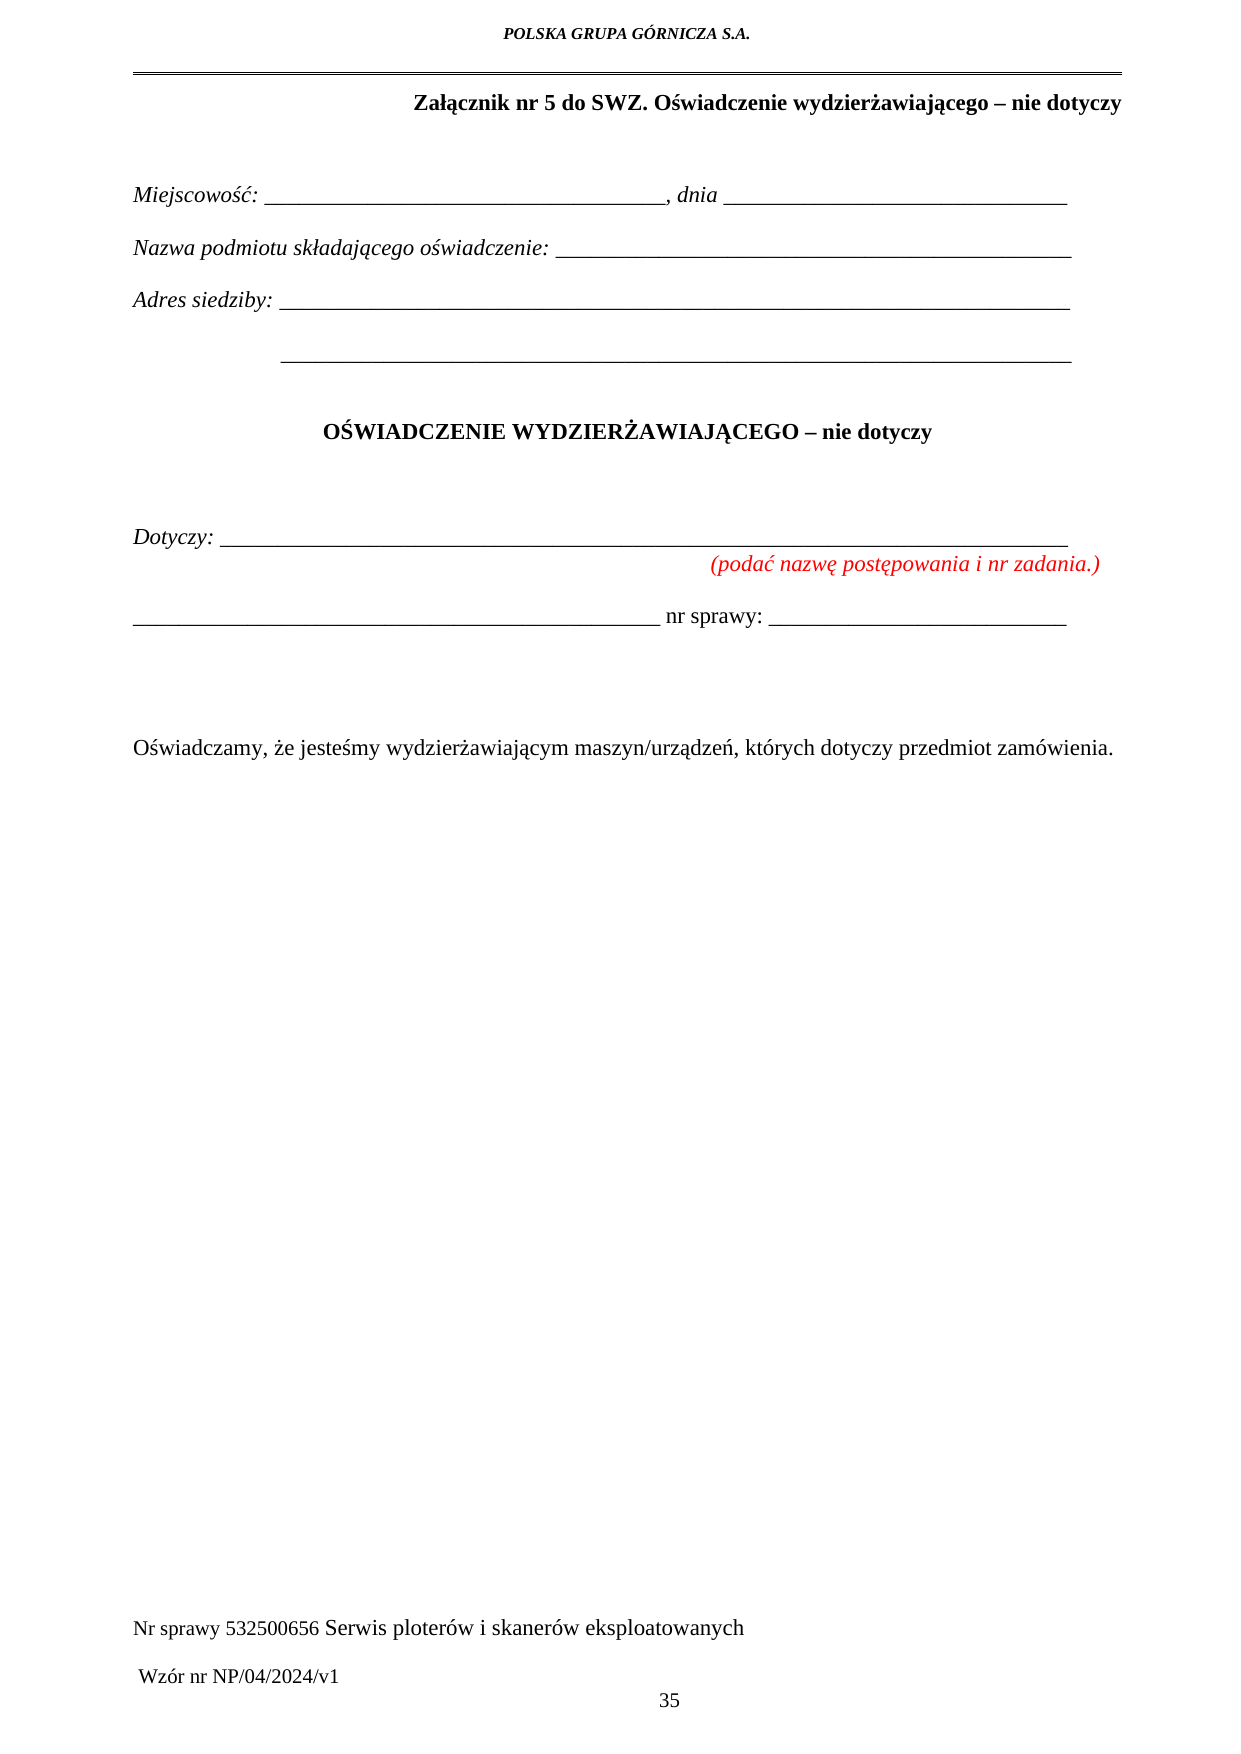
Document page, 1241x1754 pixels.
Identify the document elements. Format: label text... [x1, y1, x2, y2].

text (podać nazwę postępowania i nr zadania.) [133, 550, 1122, 576]
text ______________________________________________ nr sprawy: __________________________ [133, 602, 1122, 629]
text Załącznik nr 5 do SWZ. Oświadczenie wydzierżawiającego – nie dotyczy [133, 89, 1122, 115]
text OŚWIADCZENIE WYDZIERŻAWIAJĄCEGO – nie dotyczy [133, 418, 1122, 444]
text Dotyczy: __________________________________________________________________________ [133, 523, 1122, 550]
text Adres siedziby: _____________________________________________________________________ [133, 286, 1122, 313]
text Nazwa podmiotu składającego oświadczenie: _____________________________________________ [133, 233, 1122, 260]
text _____________________________________________________________________ [281, 339, 1122, 365]
text Oświadczamy, że jesteśmy wydzierżawiającym maszyn/urządzeń, których dotyczy przedmiot zamówienia. [133, 734, 1122, 761]
text Miejscowość: ___________________________________, dnia ______________________________ [133, 181, 1122, 207]
